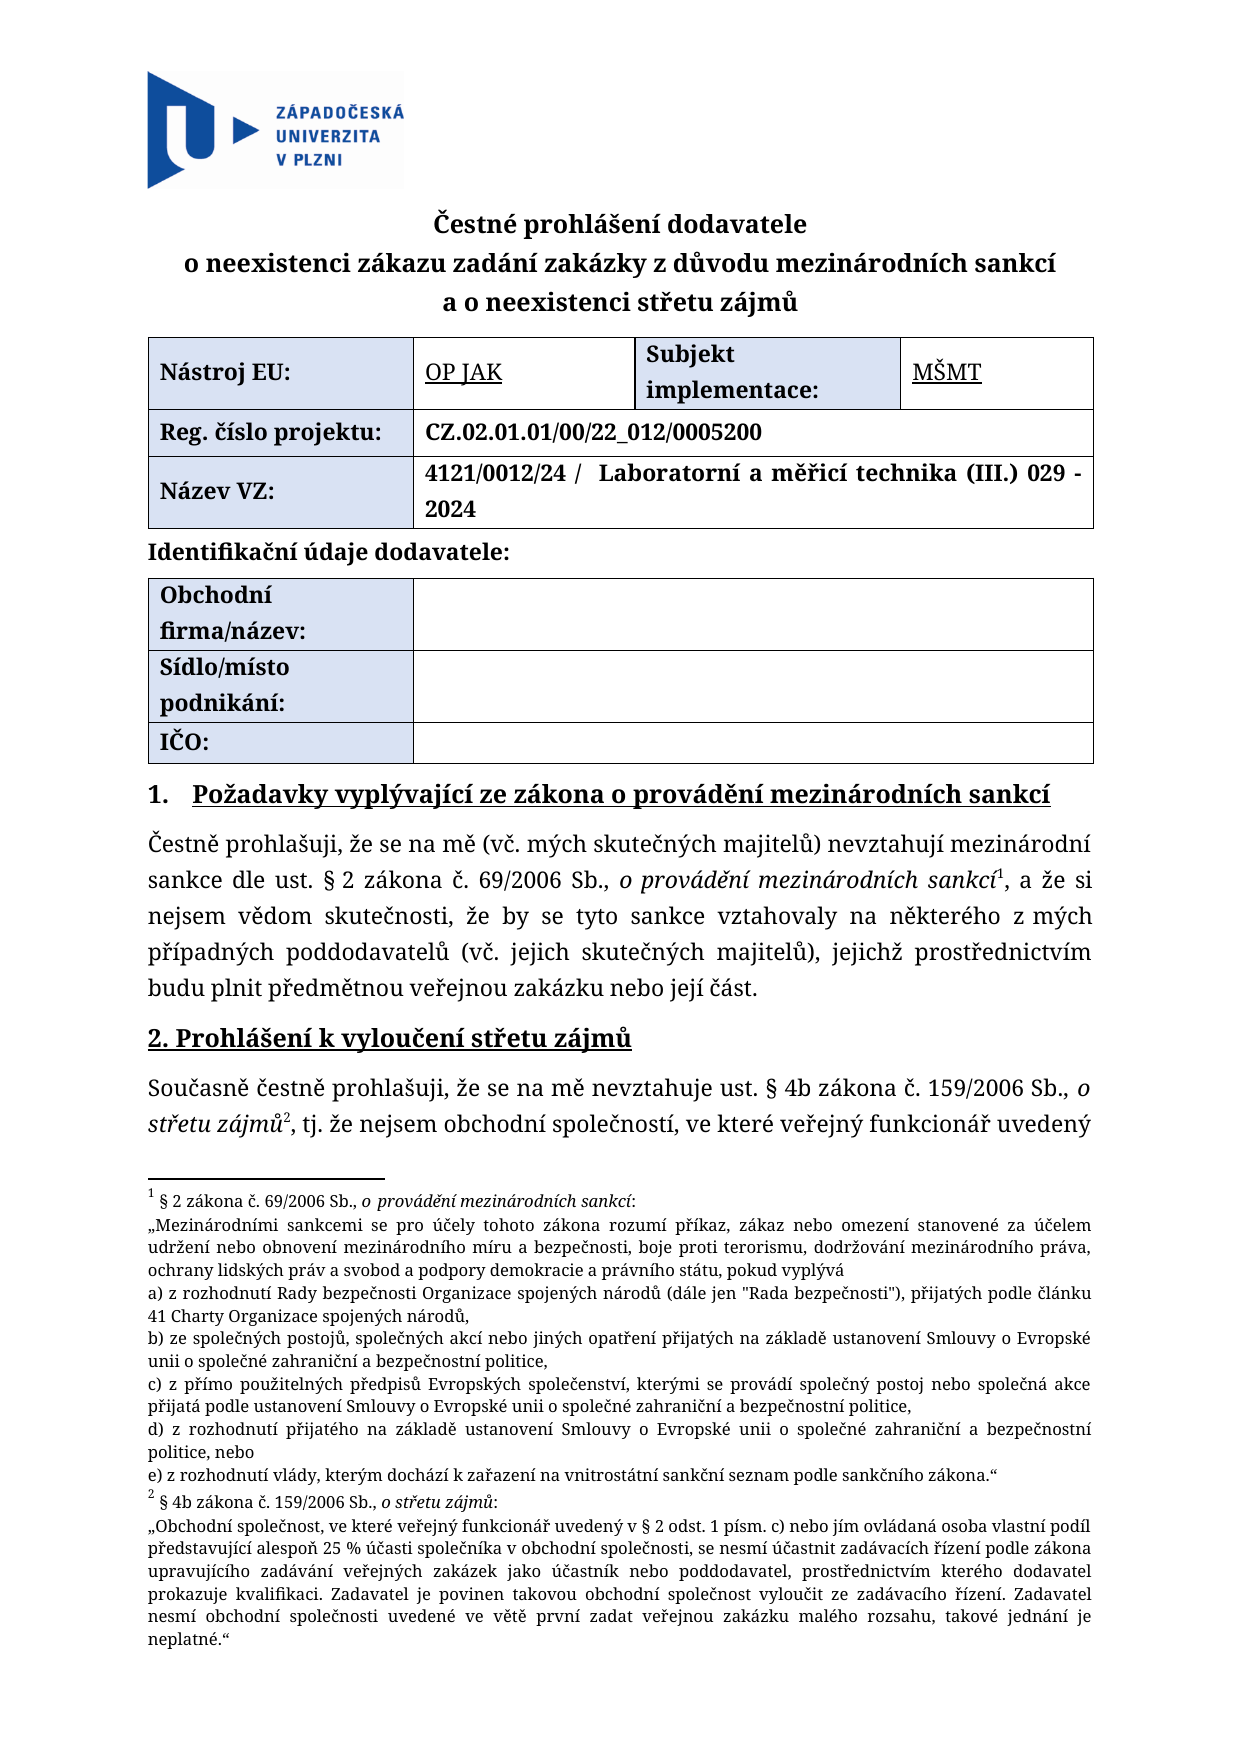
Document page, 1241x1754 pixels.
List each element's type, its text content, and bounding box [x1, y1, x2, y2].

table_header Subjekt implementace: [636, 338, 900, 409]
table_cell IČO: [149, 723, 413, 763]
table_header Nástroj EU: [149, 338, 413, 409]
table_header MŠMT [901, 338, 1093, 409]
table_header [414, 579, 1093, 650]
table_header Obchodní firma/název: [149, 579, 413, 650]
table_cell [414, 723, 1093, 763]
text Čestné prohlášení dodavatele [148, 207, 1093, 241]
subtitle 1. Požadavky vyplývající ze zákona o provádění mezinárodních sankcí [148, 777, 1093, 811]
table_cell Název VZ: [149, 457, 413, 528]
list Současně čestně prohlašuji, že se na mě nevztahuje ust. § 4b zákona č. 159/2006 Sb., o střetu zájmů, tj. že nejsem obchodní společností, ve které veřejný funkcionář uvedený v ust. § 2 odst. 1 písm. c) zákona o střetu zájmů nebo jím ovládaná osoba vlastní podíl představující alespoň 25 % účasti společníka v obchodní společnosti. [148, 1072, 1093, 1139]
text Čestně prohlašuji, že se na mě (vč. mých skutečných majitelů) nevztahují mezinárodní sankce dle ust. § 2 zákona č. 69/2006 Sb., o provádění mezinárodních sankcí, a že si nejsem vědom skutečnosti, že by se tyto sankce vztahovaly na některého z mých případných poddodavatelů (vč. jejich skutečných majitelů), jejichž prostřednictvím budu plnit předmětnou veřejnou zakázku nebo její část. [148, 828, 1093, 1003]
subtitle 2. Prohlášení k vyloučení střetu zájmů [148, 1021, 1093, 1055]
table_header OP JAK [414, 338, 634, 409]
text Identifikační údaje dodavatele: [148, 536, 1093, 567]
picture [147, 71, 404, 189]
table_cell CZ.02.01.01/00/22_012/0005200 [414, 410, 1093, 456]
table_cell Sídlo/místo podnikání: [149, 651, 413, 722]
table_cell 4121/0012/24 / Laboratorní a měřicí technika (III.) 029 - 2024 [414, 457, 1093, 528]
text o neexistenci zákazu zadání zakázky z důvodu mezinárodních sankcí a o neexistenci střetu zájmů [148, 246, 1093, 319]
table_cell Reg. číslo projektu: [149, 410, 413, 456]
table_cell [414, 651, 1093, 722]
